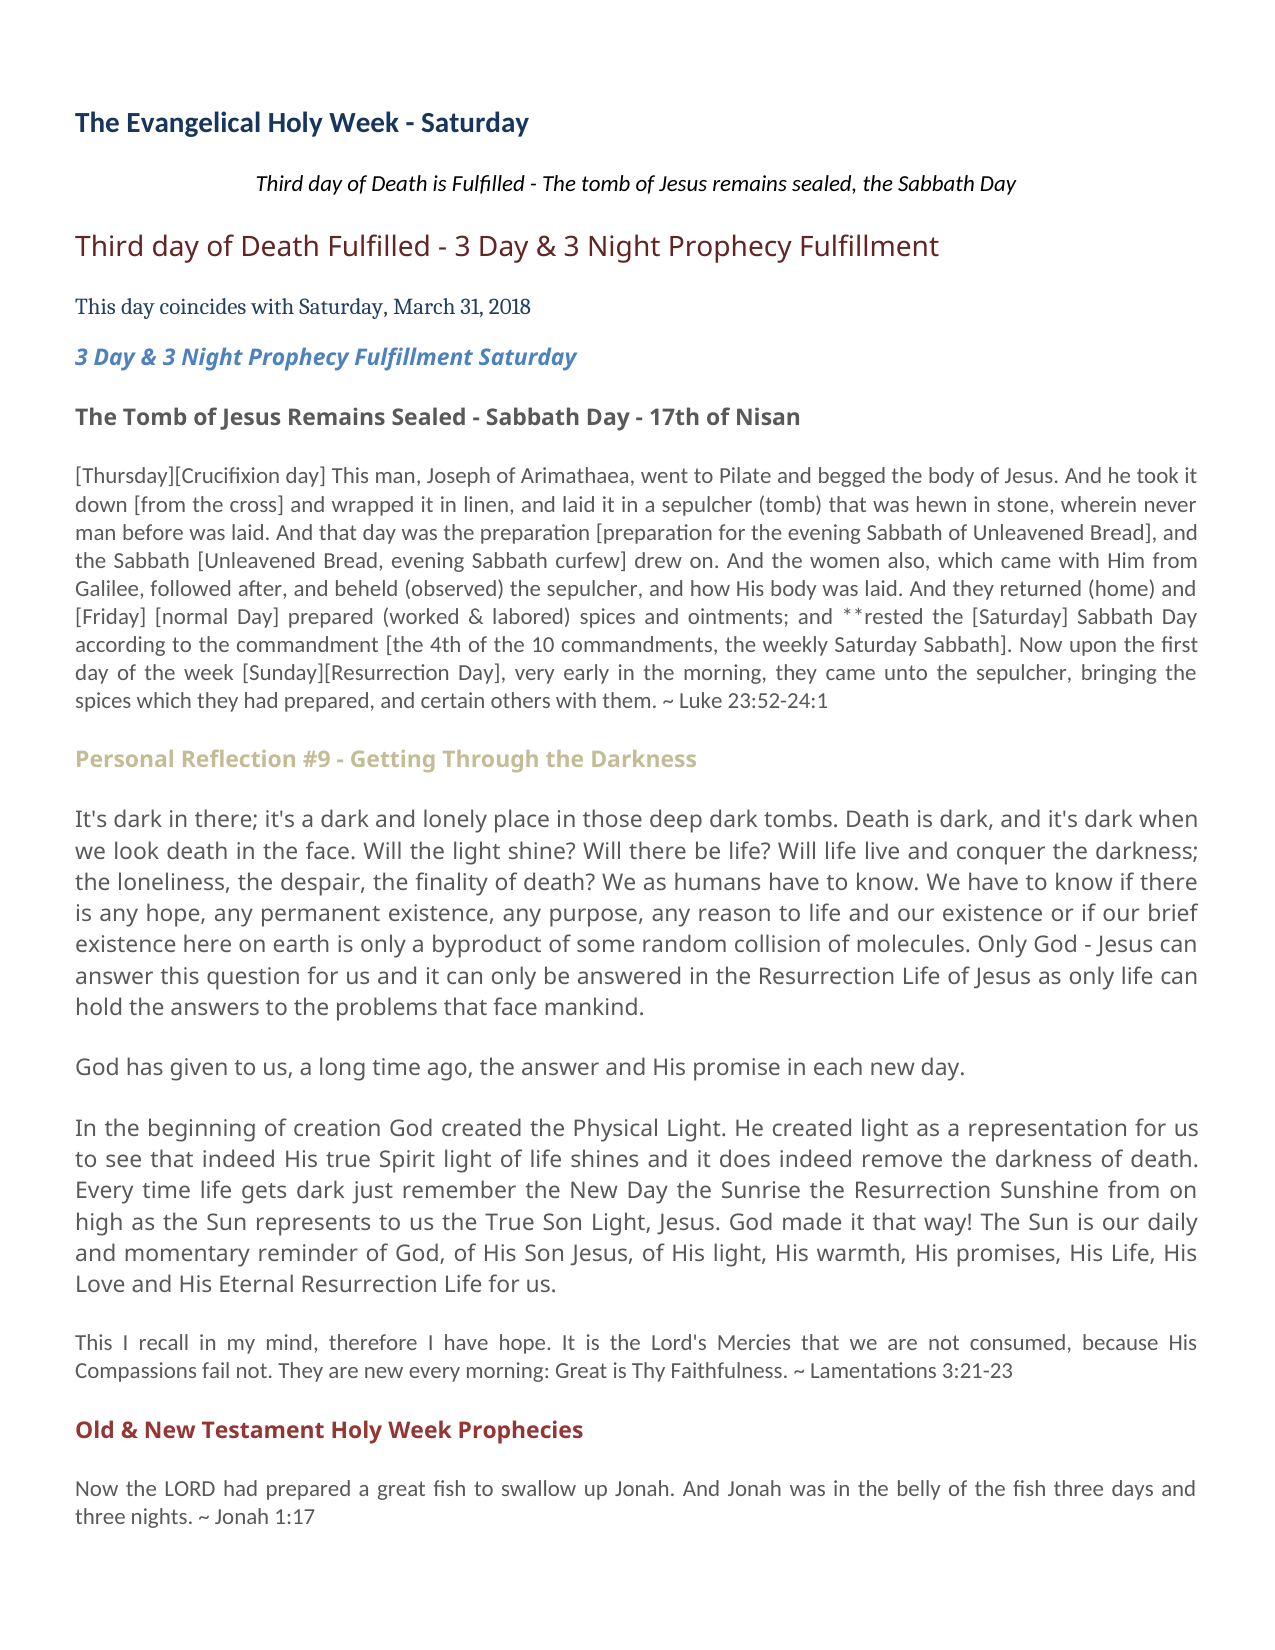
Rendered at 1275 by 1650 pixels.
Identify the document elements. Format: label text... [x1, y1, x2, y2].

text The Tomb of Jesus Remains Sealed - Sabbath Day - 17th of Nisan [75, 401, 1200, 432]
text God has given to us, a long time ago, the answer and His promise in each new day. [75, 1051, 1200, 1083]
text Now the LORD had prepared a great fish to swallow up Jonah. And Jonah was in the belly of the fish three days and three nights. ~ Jonah 1:17 [75, 1474, 1200, 1530]
subtitle Third day of Death Fulfilled - 3 Day & 3 Night Prophecy Fulfillment [75, 226, 1200, 264]
text Old & New Testament Holy Week Prophecies [75, 1414, 1200, 1445]
text Third day of Death is Fulfilled - The tomb of Jesus remains sealed, the Sabbath Day [75, 169, 1200, 197]
text In the beginning of creation God created the Physical Light. He created light as a representation for us to see that indeed His true Spirit light of life shines and it does indeed remove the darkness of death. Every time life gets dark just remember the New Day the Sunrise the Resurrection Sunshine from on high as the Sun represents to us the True Son Light, Jesus. God made it that way! The Sun is our daily and momentary reminder of God, of His Son Jesus, of His light, His warmth, His promises, His Life, His Love and His Eternal Resurrection Life for us. [75, 1112, 1200, 1299]
text [Thursday][Crucifixion day] This man, Joseph of Arimathaea, went to Pilate and begged the body of Jesus. And he took it down [from the cross] and wrapped it in linen, and laid it in a sepulcher (tomb) that was hewn in stone, wherein never man before was laid. And that day was the preparation [preparation for the evening Sabbath of Unleavened Bread], and the Sabbath [Unleavened Bread, evening Sabbath curfew] drew on. And the women also, which came with Him from Galilee, followed after, and beheld (observed) the sepulcher, and how His body was laid. And they returned (home) and [Friday] [normal Day] prepared (worked & labored) spices and ointments; and **rested the [Saturday] Sabbath Day according to the commandment [the 4th of the 10 commandments, the weekly Saturday Sabbath]. Now upon the first day of the week [Sunday][Resurrection Day], very early in the morning, they came unto the sepulcher, bringing the spices which they had prepared, and certain others with them. ~ Luke 23:52-24:1 [75, 462, 1200, 714]
text It's dark in there; it's a dark and lonely place in those deep dark tombs. Death is dark, and it's dark when we look death in the face. Will the light shine? Will there be life? Will life live and conquer the darkness; the loneliness, the despair, the finality of death? We as humans have to know. We have to know if there is any hope, any permanent existence, any purpose, any reason to life and our existence or if our brief existence here on earth is only a byproduct of some random collision of molecules. Only God - Jesus can answer this question for us and it can only be answered in the Resurrection Life of Jesus as only life can hold the answers to the problems that face mankind. [75, 803, 1200, 1022]
subtitle 3 Day & 3 Night Prophecy Fulfillment Saturday [75, 341, 1200, 372]
text Personal Reflection #9 - Getting Through the Darkness [75, 743, 1200, 774]
subtitle The Evangelical Holy Week - Saturday [75, 104, 1200, 140]
subtitle This day coincides with Saturday, March 31, 2018 [75, 294, 1200, 320]
text This I recall in my mind, therefore I have hope. It is the Lord's Mercies that we are not consumed, because His Compassions fail not. They are new every morning: Great is Thy Faithfulness. ~ Lamentations 3:21-23 [75, 1328, 1200, 1384]
